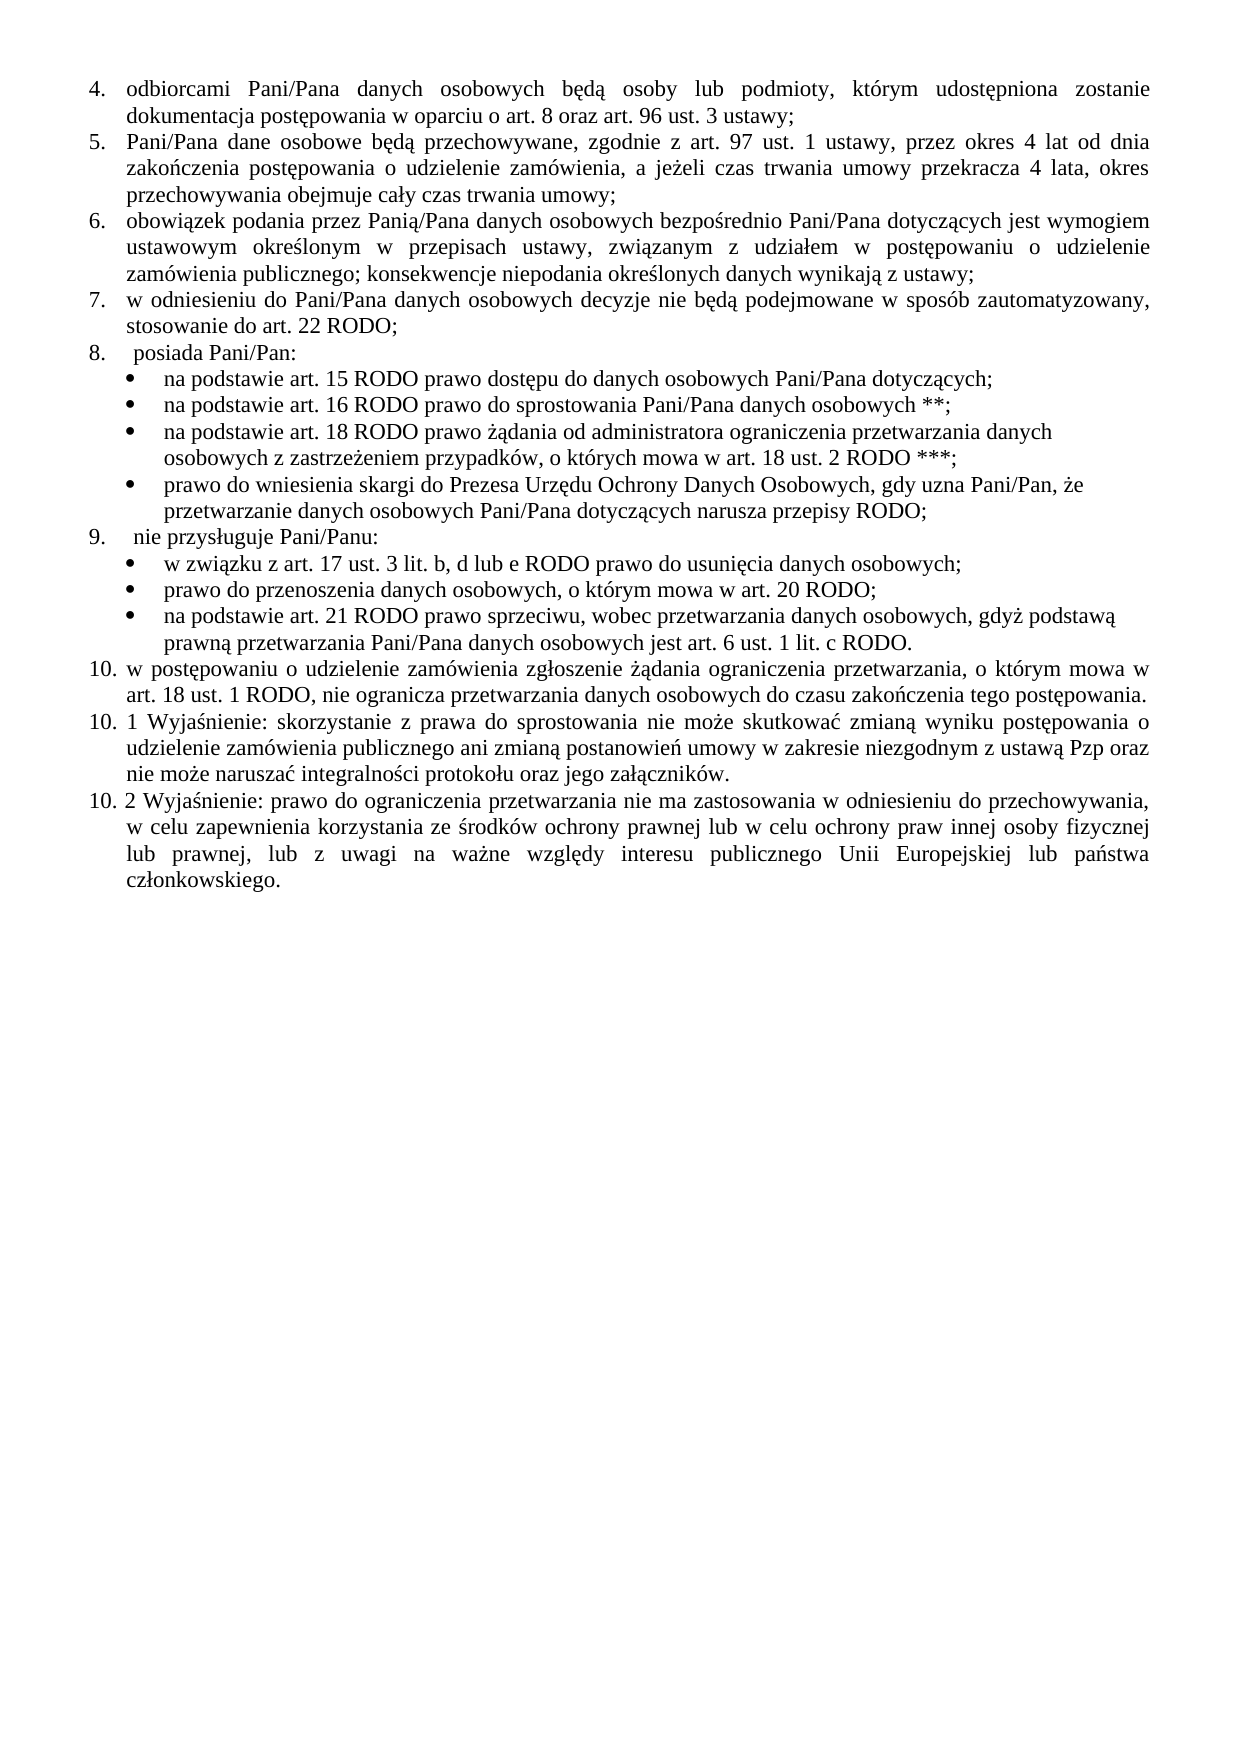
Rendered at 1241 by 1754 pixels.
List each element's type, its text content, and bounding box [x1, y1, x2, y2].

text 10. 1 Wyjaśnienie: skorzystanie z prawa do sprostowania nie może skutkować zmianą wyniku postępowania o udzielenie zamówienia publicznego ani zmianą postanowień umowy w zakresie niezgodnym z ustawą Pzp oraz nie może naruszać integralności protokołu oraz jego załączników. [89, 708, 1151, 787]
text 7. w odniesieniu do Pani/Pana danych osobowych decyzje nie będą podejmowane w sposób zautomatyzowany, stosowanie do art. 22 RODO; [89, 286, 1151, 339]
text 5. Pani/Pana dane osobowe będą przechowywane, zgodnie z art. 97 ust. 1 ustawy, przez okres 4 lat od dnia zakończenia postępowania o udzielenie zamówienia, a jeżeli czas trwania umowy przekracza 4 lata, okres przechowywania obejmuje cały czas trwania umowy; [89, 128, 1151, 207]
list na podstawie art. 16 RODO prawo do sprostowania Pani/Pana danych osobowych **; [126, 392, 1151, 418]
text 8. posiada Pani/Pan: [89, 339, 1151, 365]
text 4. odbiorcami Pani/Pana danych osobowych będą osoby lub podmioty, którym udostępniona zostanie dokumentacja postępowania w oparciu o art. 8 oraz art. 96 ust. 3 ustawy; [89, 75, 1151, 128]
text 10. 2 Wyjaśnienie: prawo do ograniczenia przetwarzania nie ma zastosowania w odniesieniu do przechowywania, w celu zapewnienia korzystania ze środków ochrony prawnej lub w celu ochrony praw innej osoby fizycznej lub prawnej, lub z uwagi na ważne względy interesu publicznego Unii Europejskiej lub państwa członkowskiego. [89, 787, 1151, 892]
list na podstawie art. 15 RODO prawo dostępu do danych osobowych Pani/Pana dotyczących; [126, 365, 1151, 392]
list prawo do przenoszenia danych osobowych, o którym mowa w art. 20 RODO; [126, 576, 1151, 602]
text 10. w postępowaniu o udzielenie zamówienia zgłoszenie żądania ograniczenia przetwarzania, o którym mowa w art. 18 ust. 1 RODO, nie ogranicza przetwarzania danych osobowych do czasu zakończenia tego postępowania. [89, 655, 1151, 708]
list prawo do wniesienia skargi do Prezesa Urzędu Ochrony Danych Osobowych, gdy uzna Pani/Pan, że przetwarzanie danych osobowych Pani/Pana dotyczących narusza przepisy RODO; [126, 471, 1151, 523]
text 9. nie przysługuje Pani/Panu: [89, 523, 1151, 550]
text 6. obowiązek podania przez Panią/Pana danych osobowych bezpośrednio Pani/Pana dotyczących jest wymogiem ustawowym określonym w przepisach ustawy, związanym z udziałem w postępowaniu o udzielenie zamówienia publicznego; konsekwencje niepodania określonych danych wynikają z ustawy; [89, 207, 1151, 286]
list w związku z art. 17 ust. 3 lit. b, d lub e RODO prawo do usunięcia danych osobowych; [126, 550, 1151, 576]
list na podstawie art. 21 RODO prawo sprzeciwu, wobec przetwarzania danych osobowych, gdyż podstawą prawną przetwarzania Pani/Pana danych osobowych jest art. 6 ust. 1 lit. c RODO. [126, 602, 1151, 655]
list na podstawie art. 18 RODO prawo żądania od administratora ograniczenia przetwarzania danych osobowych z zastrzeżeniem przypadków, o których mowa w art. 18 ust. 2 RODO ***; [126, 418, 1151, 471]
